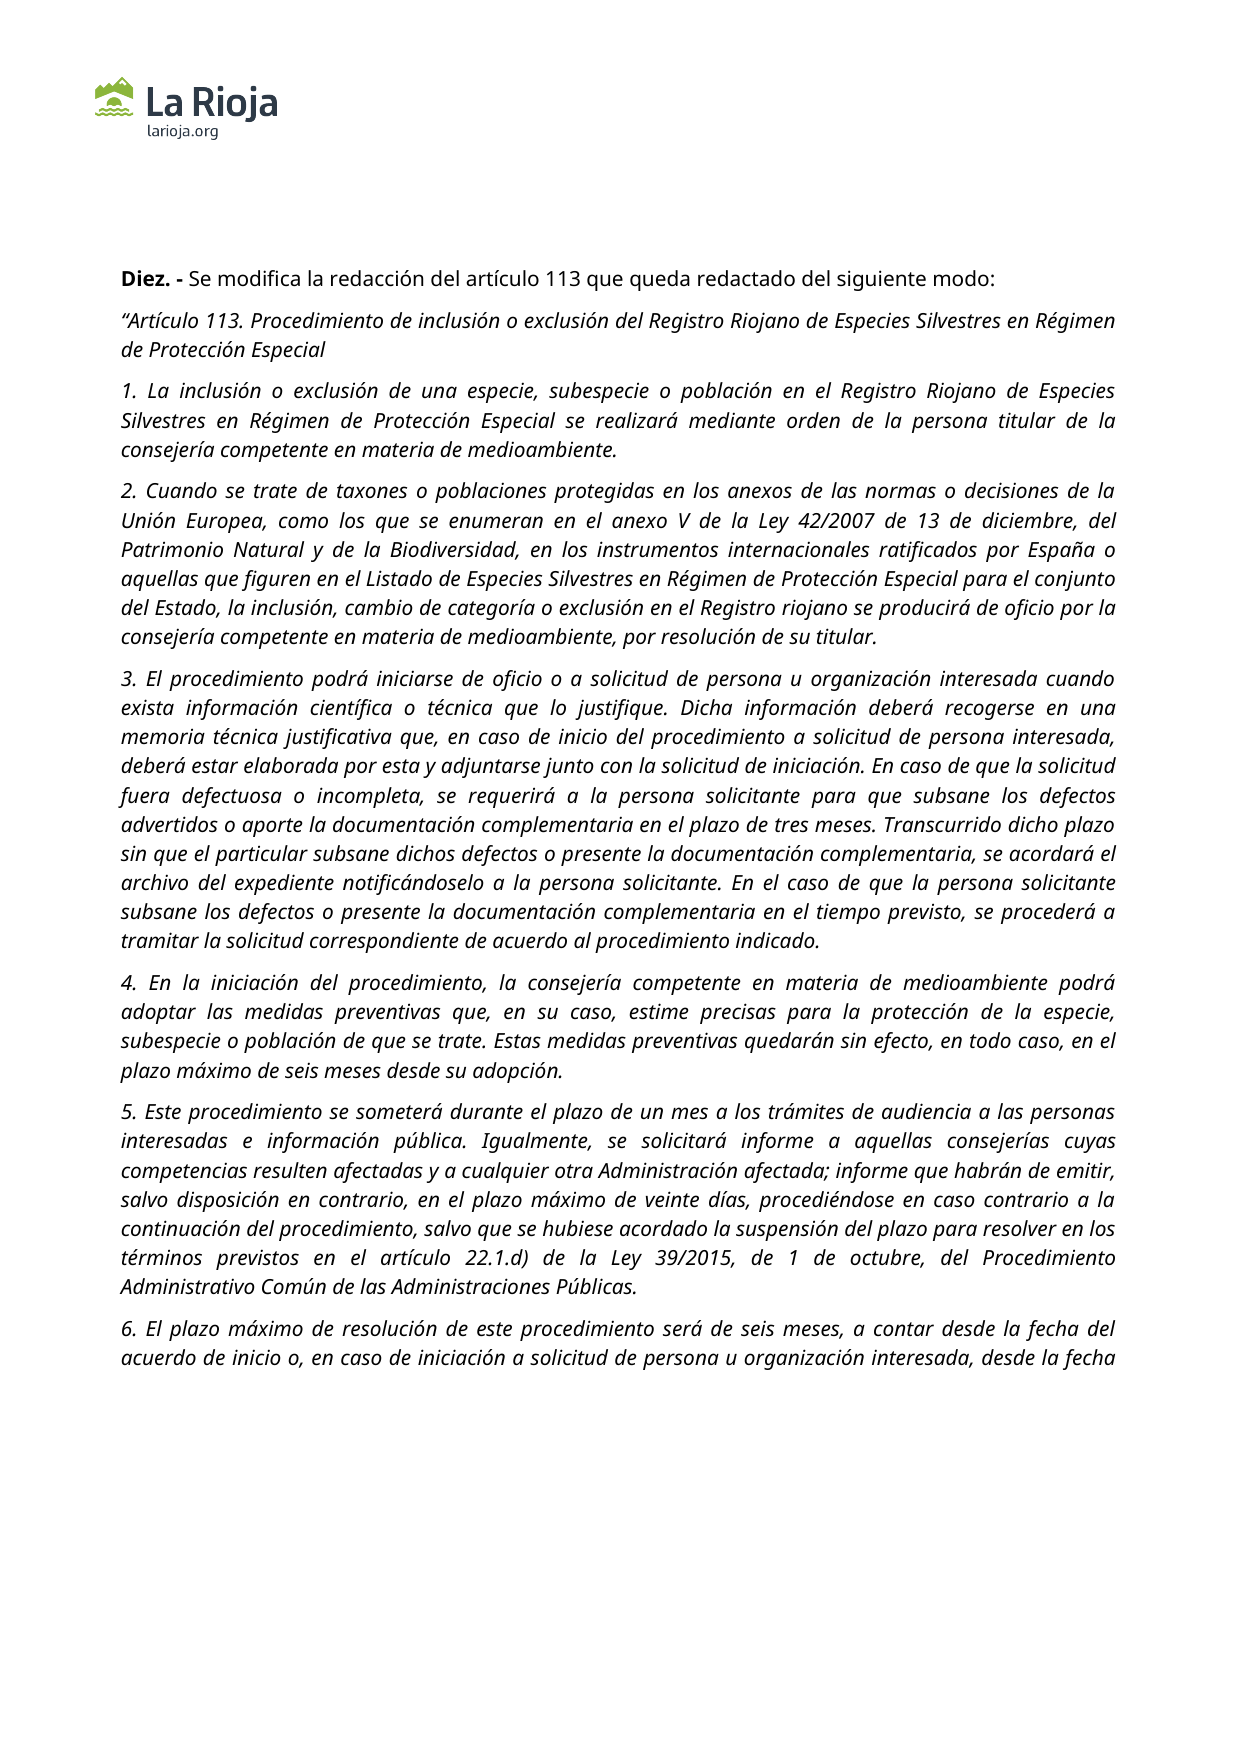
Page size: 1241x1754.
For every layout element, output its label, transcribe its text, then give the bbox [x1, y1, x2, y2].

text 4. En la iniciación del procedimiento, la consejería competente en materia de medioambiente podrá adoptar las medidas preventivas que, en su caso, estime precisas para la protección de la especie, subespecie o población de que se trate. Estas medidas preventivas quedarán sin efecto, en todo caso, en el plazo máximo de seis meses desde su adopción. [121, 967, 1120, 1084]
text Diez. - Se modifica la redacción del artículo 113 que queda redactado del siguiente modo: [121, 263, 1120, 292]
text 5. Este procedimiento se someterá durante el plazo de un mes a los trámites de audiencia a las personas interesadas e información pública. Igualmente, se solicitará informe a aquellas consejerías cuyas competencias resulten afectadas y a cualquier otra Administración afectada; informe que habrán de emitir, salvo disposición en contrario, en el plazo máximo de veinte días, procediéndose en caso contrario a la continuación del procedimiento, salvo que se hubiese acordado la suspensión del plazo para resolver en los términos previstos en el artículo 22.1.d) de la Ley 39/2015, de 1 de octubre, del Procedimiento Administrativo Común de las Administraciones Públicas. [121, 1096, 1120, 1301]
picture [2, 0, 1241, 235]
text 1. La inclusión o exclusión de una especie, subespecie o población en el Registro Riojano de Especies Silvestres en Régimen de Protección Especial se realizará mediante orden de la persona titular de la consejería competente en materia de medioambiente. [121, 376, 1120, 463]
text 2. Cuando se trate de taxones o poblaciones protegidas en los anexos de las normas o decisiones de la Unión Europea, como los que se enumeran en el anexo V de la Ley 42/2007 de 13 de diciembre, del Patrimonio Natural y de la Biodiversidad, en los instrumentos internacionales ratificados por España o aquellas que figuren en el Listado de Especies Silvestres en Régimen de Protección Especial para el conjunto del Estado, la inclusión, cambio de categoría o exclusión en el Registro riojano se producirá de oficio por la consejería competente en materia de medioambiente, por resolución de su titular. [121, 476, 1120, 651]
text “Artículo 113. Procedimiento de inclusión o exclusión del Registro Riojano de Especies Silvestres en Régimen de Protección Especial [121, 305, 1120, 363]
text 3. El procedimiento podrá iniciarse de oficio o a solicitud de persona u organización interesada cuando exista información científica o técnica que lo justifique. Dicha información deberá recogerse en una memoria técnica justificativa que, en caso de inicio del procedimiento a solicitud de persona interesada, deberá estar elaborada por esta y adjuntarse junto con la solicitud de iniciación. En caso de que la solicitud fuera defectuosa o incompleta, se requerirá a la persona solicitante para que subsane los defectos advertidos o aporte la documentación complementaria en el plazo de tres meses. Transcurrido dicho plazo sin que el particular subsane dichos defectos o presente la documentación complementaria, se acordará el archivo del expediente notificándoselo a la persona solicitante. En el caso de que la persona solicitante subsane los defectos o presente la documentación complementaria en el tiempo previsto, se procederá a tramitar la solicitud correspondiente de acuerdo al procedimiento indicado. [121, 663, 1120, 955]
